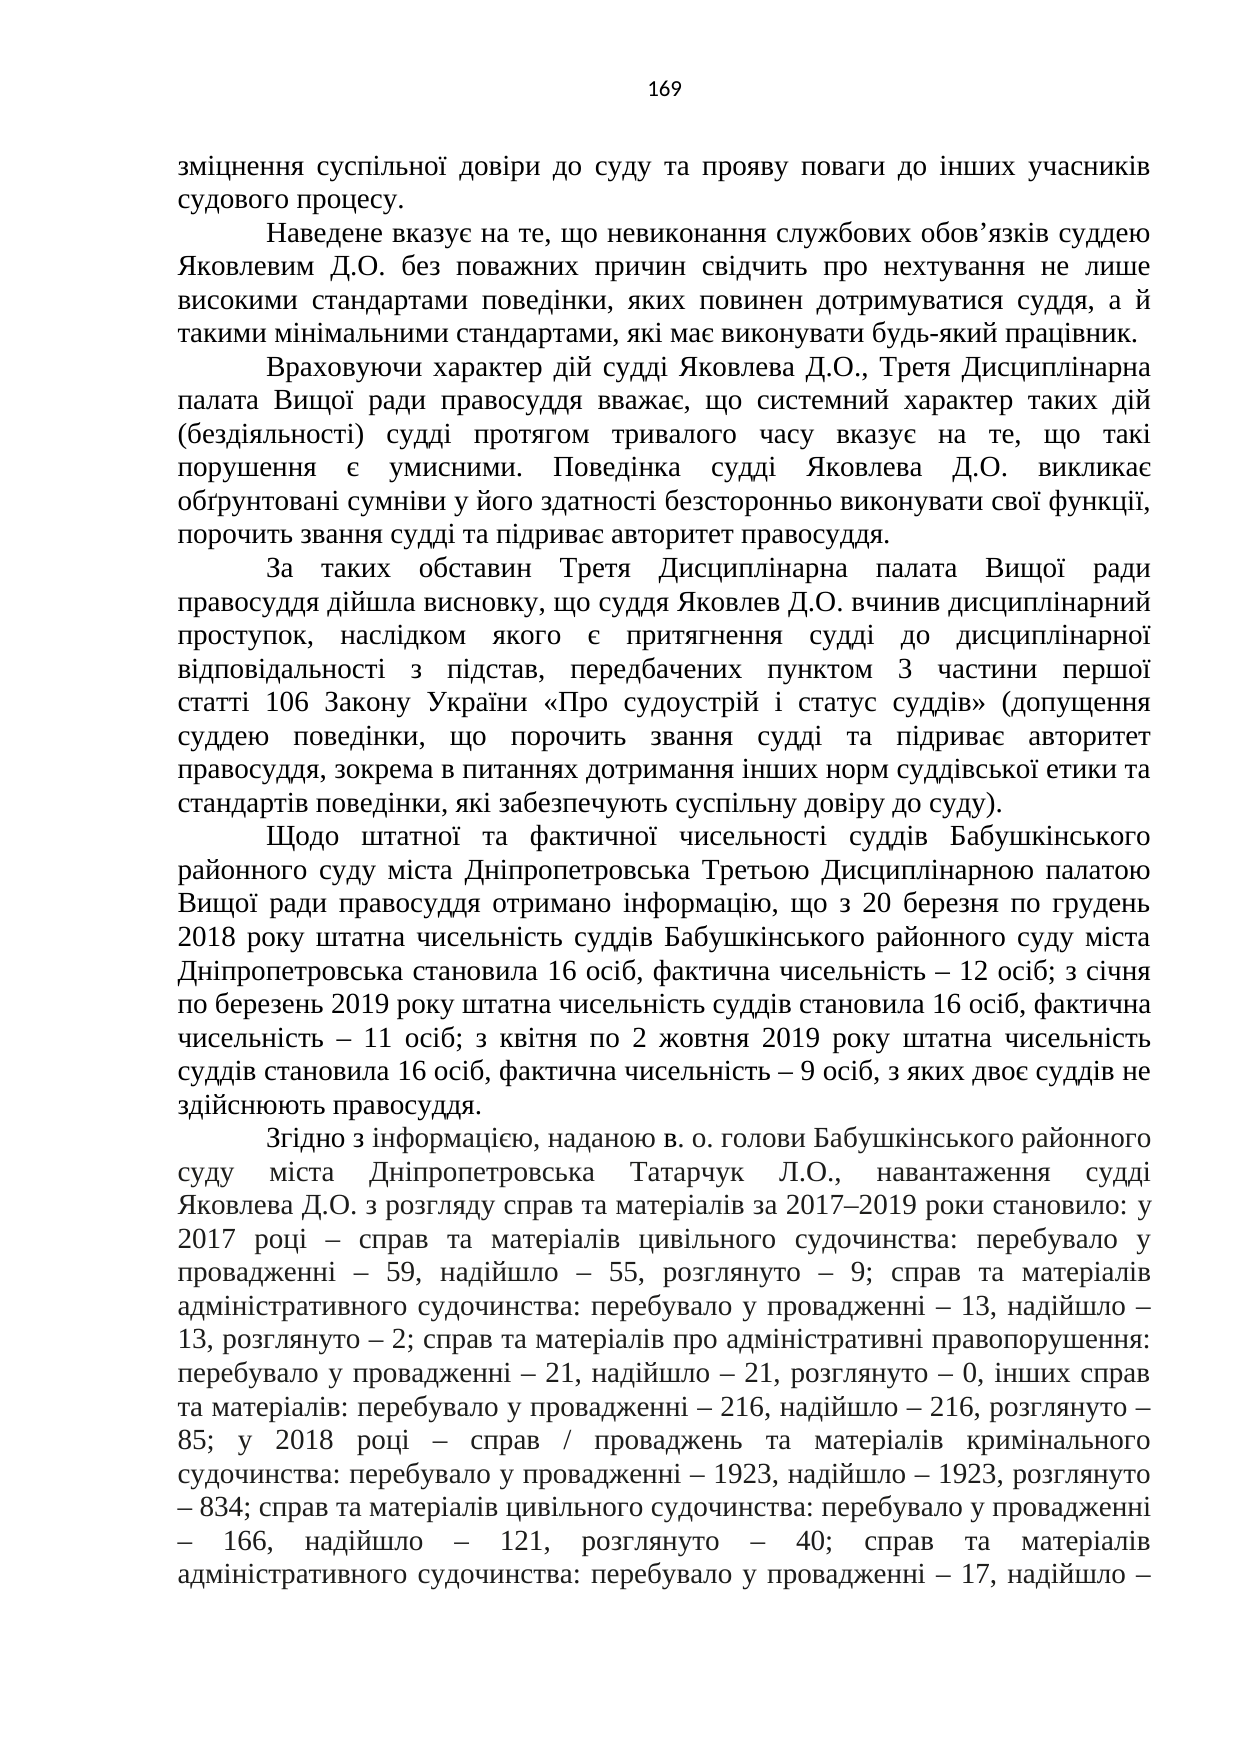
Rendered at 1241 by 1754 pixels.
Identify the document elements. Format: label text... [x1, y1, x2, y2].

text Враховуючи характер дій судді Яковлева Д.О., Третя Дисциплінарна палата Вищої ради правосуддя вважає, що системний характер таких дій (бездіяльності) судді протягом тривалого часу вказує на те, що такі порушення є умисними. Поведінка судді Яковлева Д.О. викликає обґрунтовані сумніви у його здатності безсторонньо виконувати свої функції, порочить звання судді та підриває авторитет правосуддя. [177, 349, 1152, 550]
text Наведене вказує на те, що невиконання службових обов’язків суддею Яковлевим Д.О. без поважних причин свідчить про нехтування не лише високими стандартами поведінки, яких повинен дотримуватися суддя, а й такими мінімальними стандартами, які має виконувати будь-який працівник. [177, 215, 1152, 349]
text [177, 148, 1152, 215]
text Щодо штатної та фактичної чисельності суддів Бабушкінського районного суду міста Дніпропетровська Третьою Дисциплінарною палатою Вищої ради правосуддя отримано інформацію, що з 20 березня по грудень 2018 року штатна чисельність суддів Бабушкінського районного суду міста Дніпропетровська становила 16 осіб, фактична чисельність – 12 осіб; з січня по березень 2019 року штатна чисельність суддів становила 16 осіб, фактична чисельність – 11 осіб; з квітня по 2 жовтня 2019 року штатна чисельність суддів становила 16 осіб, фактична чисельність – 9 осіб, з яких двоє суддів не здійснюють правосуддя. [177, 818, 1152, 1120]
text За таких обставин Третя Дисциплінарна палата Вищої ради правосуддя дійшла висновку, що суддя Яковлев Д.О. вчинив дисциплінарний проступок, наслідком якого є притягнення судді до дисциплінарної відповідальності з підстав, передбачених пунктом 3 частини першої статті 106 Закону України «Про судоустрій і статус суддів» (допущення суддею поведінки, що порочить звання судді та підриває авторитет правосуддя, зокрема в питаннях дотримання інших норм суддівської етики та стандартів поведінки, які забезпечують суспільну довіру до суду). [177, 550, 1152, 818]
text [177, 1120, 1152, 1590]
